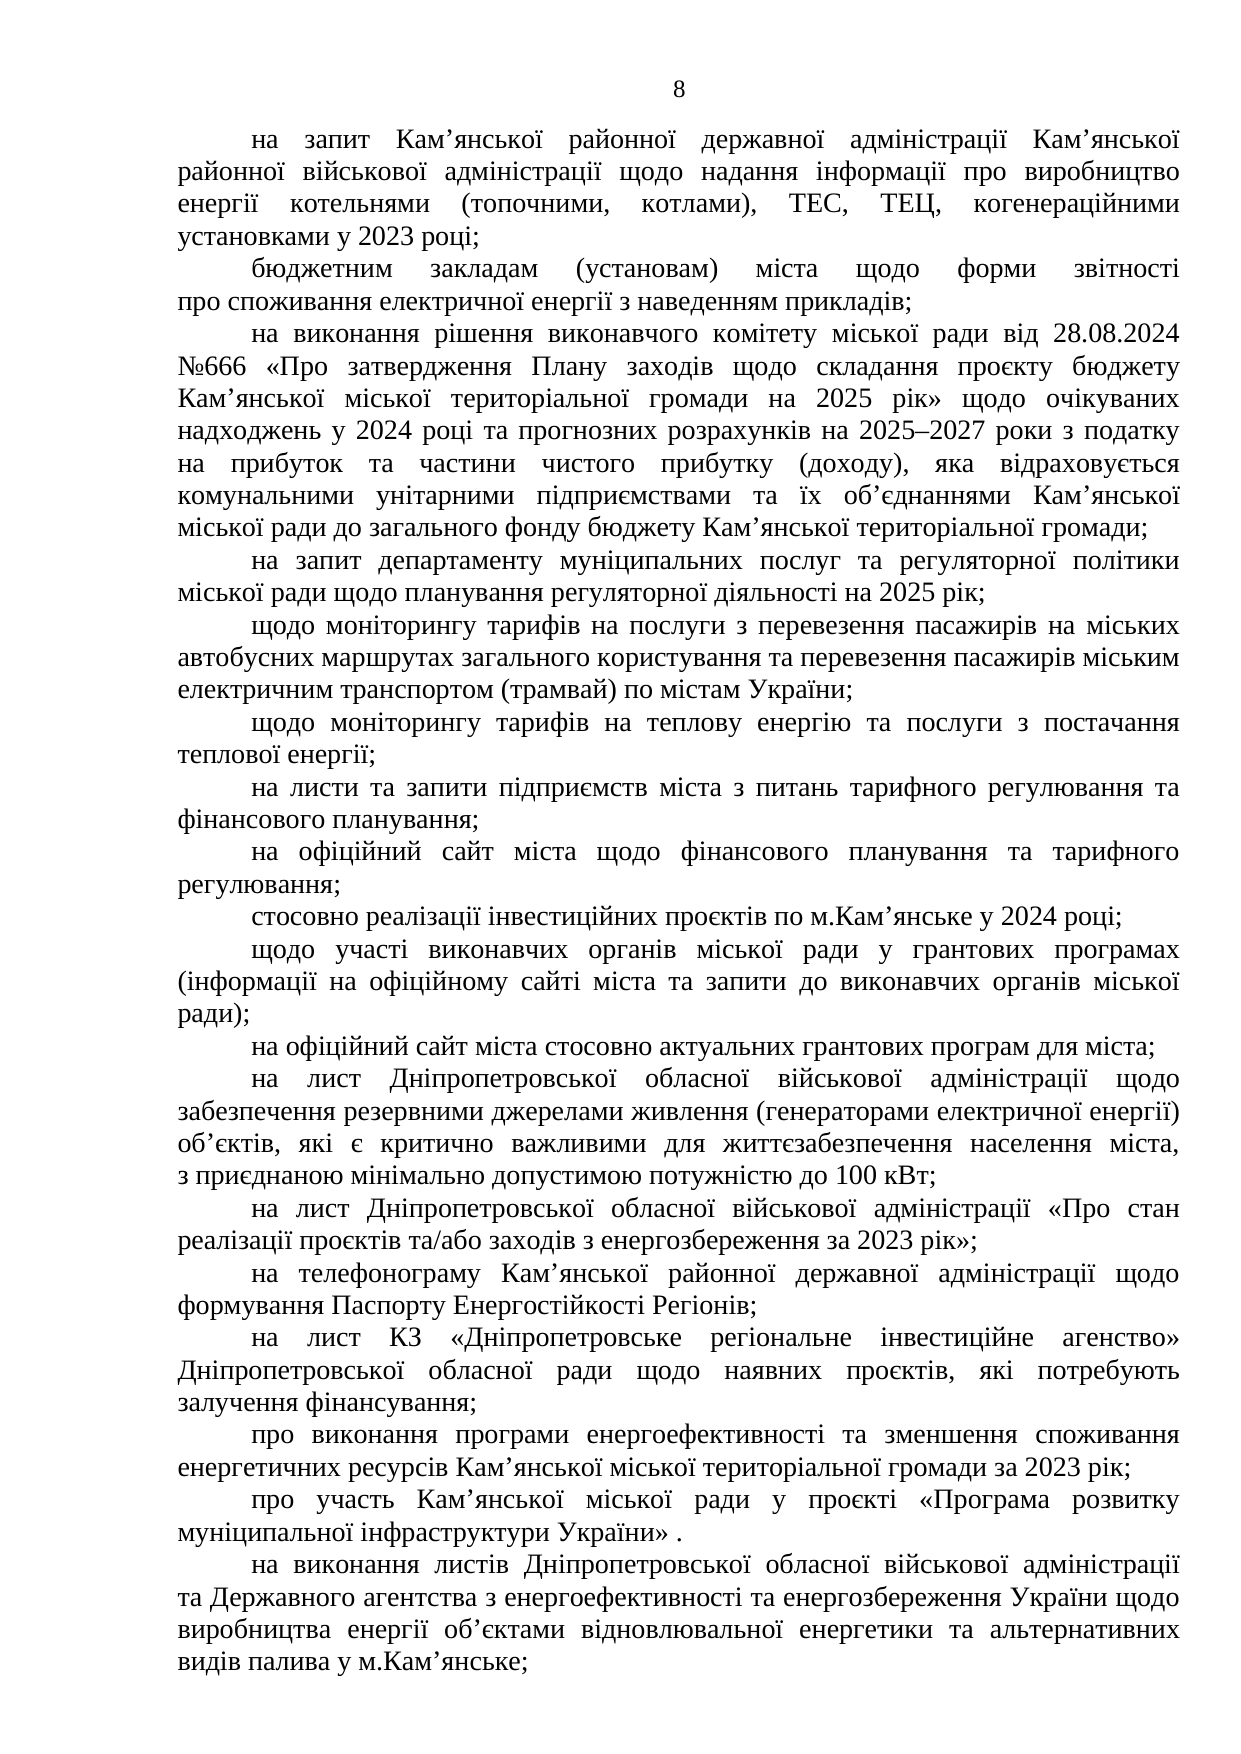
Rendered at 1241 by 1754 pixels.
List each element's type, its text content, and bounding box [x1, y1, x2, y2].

text на запит департаменту муніципальних послуг та регуляторної політики міської ради щодо планування регуляторної діяльності на 2025 рік; [177, 543, 1181, 608]
text на телефонограму Кам’янської районної державної адміністрації щодо формування Паспорту Енергостійкості Регіонів; [177, 1256, 1181, 1320]
text на виконання рішення виконавчого комітету міської ради від 28.08.2024 №666 «Про затвердження Плану заходів щодо складання проєкту бюджету Кам’янської міської територіальної громади на 2025 рік» щодо очікуваних надходжень у 2024 році та прогнозних розрахунків на 2025–2027 роки з податку на прибуток та частини чистого прибутку (доходу), яка відраховується комунальними унітарними підприємствами та їх об’єднаннями Кам’янської міської ради до загального фонду бюджету Кам’янської територіальної громади; [177, 316, 1181, 543]
text на лист Дніпропетровської обласної військової адміністрації щодо забезпечення резервними джерелами живлення (генераторами електричної енергії) об’єктів, які є критично важливими для життєзабезпечення населення міста, з приєднаною мінімально допустимою потужністю до 100 кВт; [177, 1061, 1181, 1191]
text на запит Кам’янської районної державної адміністрації Кам’янської районної військової адміністрації щодо надання інформації про виробництво енергії котельнями (топочними, котлами), ТЕС, ТЕЦ, когенераційними установками у 2023 році; [177, 122, 1181, 251]
text на офіційний сайт міста стосовно актуальних грантових програм для міста; [177, 1029, 1181, 1061]
text бюджетним закладам (установам) міста щодо форми звітності про споживання електричної енергії з наведенням прикладів; [177, 251, 1181, 316]
text на лист КЗ «Дніпропетровське регіональне інвестиційне агенство» Дніпропетровської обласної ради щодо наявних проєктів, які потребують залучення фінансування; [177, 1320, 1181, 1418]
text на офіційний сайт міста щодо фінансового планування та тарифного регулювання; [177, 834, 1181, 899]
text щодо моніторингу тарифів на послуги з перевезення пасажирів на міських автобусних маршрутах загального користування та перевезення пасажирів міським електричним транспортом (трамвай) по містам України; [177, 608, 1181, 705]
text щодо моніторингу тарифів на теплову енергію та послуги з постачання теплової енергії; [177, 705, 1181, 770]
text про участь Кам’янської міської ради у проєкті «Програма розвитку муніципальної інфраструктури України» . [177, 1482, 1181, 1547]
text на лист Дніпропетровської обласної військової адміністрації «Про стан реалізації проєктів та/або заходів з енергозбереження за 2023 рік»; [177, 1191, 1181, 1256]
text стосовно реалізації інвестиційних проєктів по м.Кам’янське у 2024 році; [177, 899, 1181, 932]
text на виконання листів Дніпропетровської обласної військової адміністрації та Державного агентства з енергоефективності та енергозбереження України щодо виробництва енергії об’єктами відновлювальної енергетики та альтернативних видів палива у м.Кам’янське; [177, 1547, 1181, 1677]
text щодо участі виконавчих органів міської ради у грантових програмах (інформації на офіційному сайті міста та запити до виконавчих органів міської ради); [177, 932, 1181, 1029]
text на листи та запити підприємств міста з питань тарифного регулювання та фінансового планування; [177, 770, 1181, 834]
text про виконання програми енергоефективності та зменшення споживання енергетичних ресурсів Кам’янської міської територіальної громади за 2023 рік; [177, 1418, 1181, 1482]
